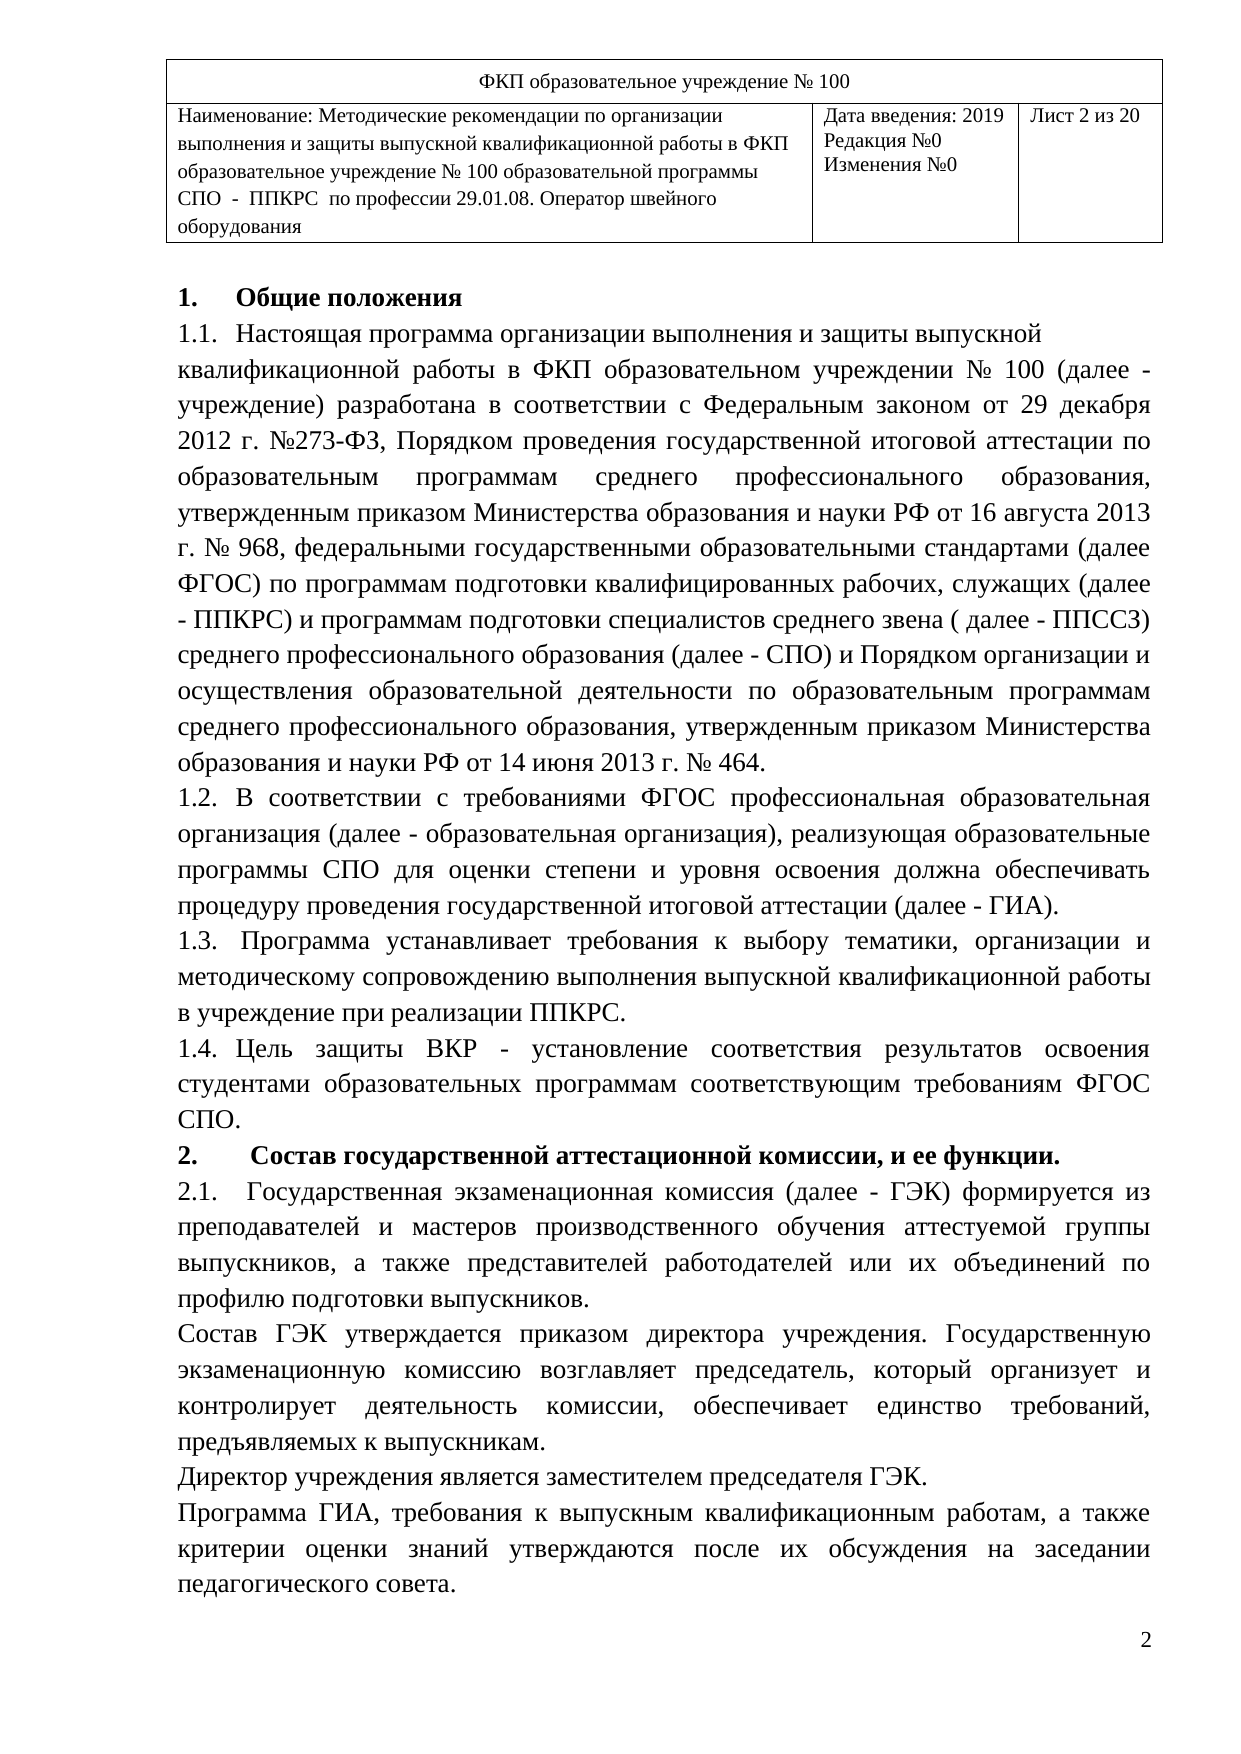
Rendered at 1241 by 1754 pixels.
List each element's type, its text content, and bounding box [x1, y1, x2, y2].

list Программа устанавливает требования к выбору тематики, организации и методическому сопровождению выполнения выпускной квалификационной работы в учреждение при реализации ППКРС. [177, 924, 1152, 1027]
list Общие положения [177, 281, 1152, 312]
text квалификационной работы в ФКП образовательном учреждении № 100 (далее - учреждение) разработана в соответствии с Федеральным законом от 29 декабря 2012 г. №273-ФЗ, Порядком проведения государственной итоговой аттестации по образовательным программам среднего профессионального образования, утвержденным приказом Министерства образования и науки РФ от 16 августа 2013 г. № 968, федеральными государственными образовательными стандартами (далее ФГОС) по программам подготовки квалифицированных рабочих, служащих (далее - ППКРС) и программам подготовки специалистов среднего звена ( далее - ППССЗ) среднего профессионального образования (далее - СПО) и Порядком организации и осуществления образовательной деятельности по образовательным программам среднего профессионального образования, утвержденным приказом Министерства образования и науки РФ от 14 июня 2013 г. № 464. [177, 353, 1152, 777]
text Состав ГЭК утверждается приказом директора учреждения. Государственную экзаменационную комиссию возглавляет председатель, который организует и контролирует деятельность комиссии, обеспечивает единство требований, предъявляемых к выпускникам. [177, 1317, 1152, 1456]
table_cell Наименование: Методические рекомендации по организации выполнения и защиты выпускной квалификационной работы в ФКП образовательное учреждение № 100 образовательной программы СПО - ППКРС по профессии 29.01.08. Оператор швейного оборудования [167, 104, 812, 242]
table_header ФКП образовательное учреждение № 100 [167, 60, 1162, 102]
list В соответствии с требованиями ФГОС профессиональная образовательная организация (далее - образовательная организация), реализующая образовательные программы СПО для оценки степени и уровня освоения должна обеспечивать процедуру проведения государственной итоговой аттестации (далее - ГИА). [177, 782, 1152, 920]
table_cell Дата введения: 2019 Редакция №0 Изменения №0 [813, 104, 1018, 242]
list Цель защиты ВКР - установление соответствия результатов освоения студентами образовательных программам соответствующим требованиям ФГОС СПО. [177, 1032, 1152, 1134]
text Программа ГИА, требования к выпускным квалификационным работам, а также критерии оценки знаний утверждаются после их обсуждения на заседании педагогического совета. [177, 1496, 1152, 1599]
table_cell Лист 2 из 20 [1019, 104, 1162, 242]
list Настоящая программа организации выполнения и защиты выпускной [177, 317, 1152, 348]
list Государственная экзаменационная комиссия (далее - ГЭК) формируется из преподавателей и мастеров производственного обучения аттестуемой группы выпускников, а также представителей работодателей или их объединений по профилю подготовки выпускников. [177, 1174, 1152, 1313]
list Состав государственной аттестационной комиссии, и ее функции. [177, 1139, 1152, 1170]
text Директор учреждения является заместителем председателя ГЭК. [177, 1460, 1152, 1492]
